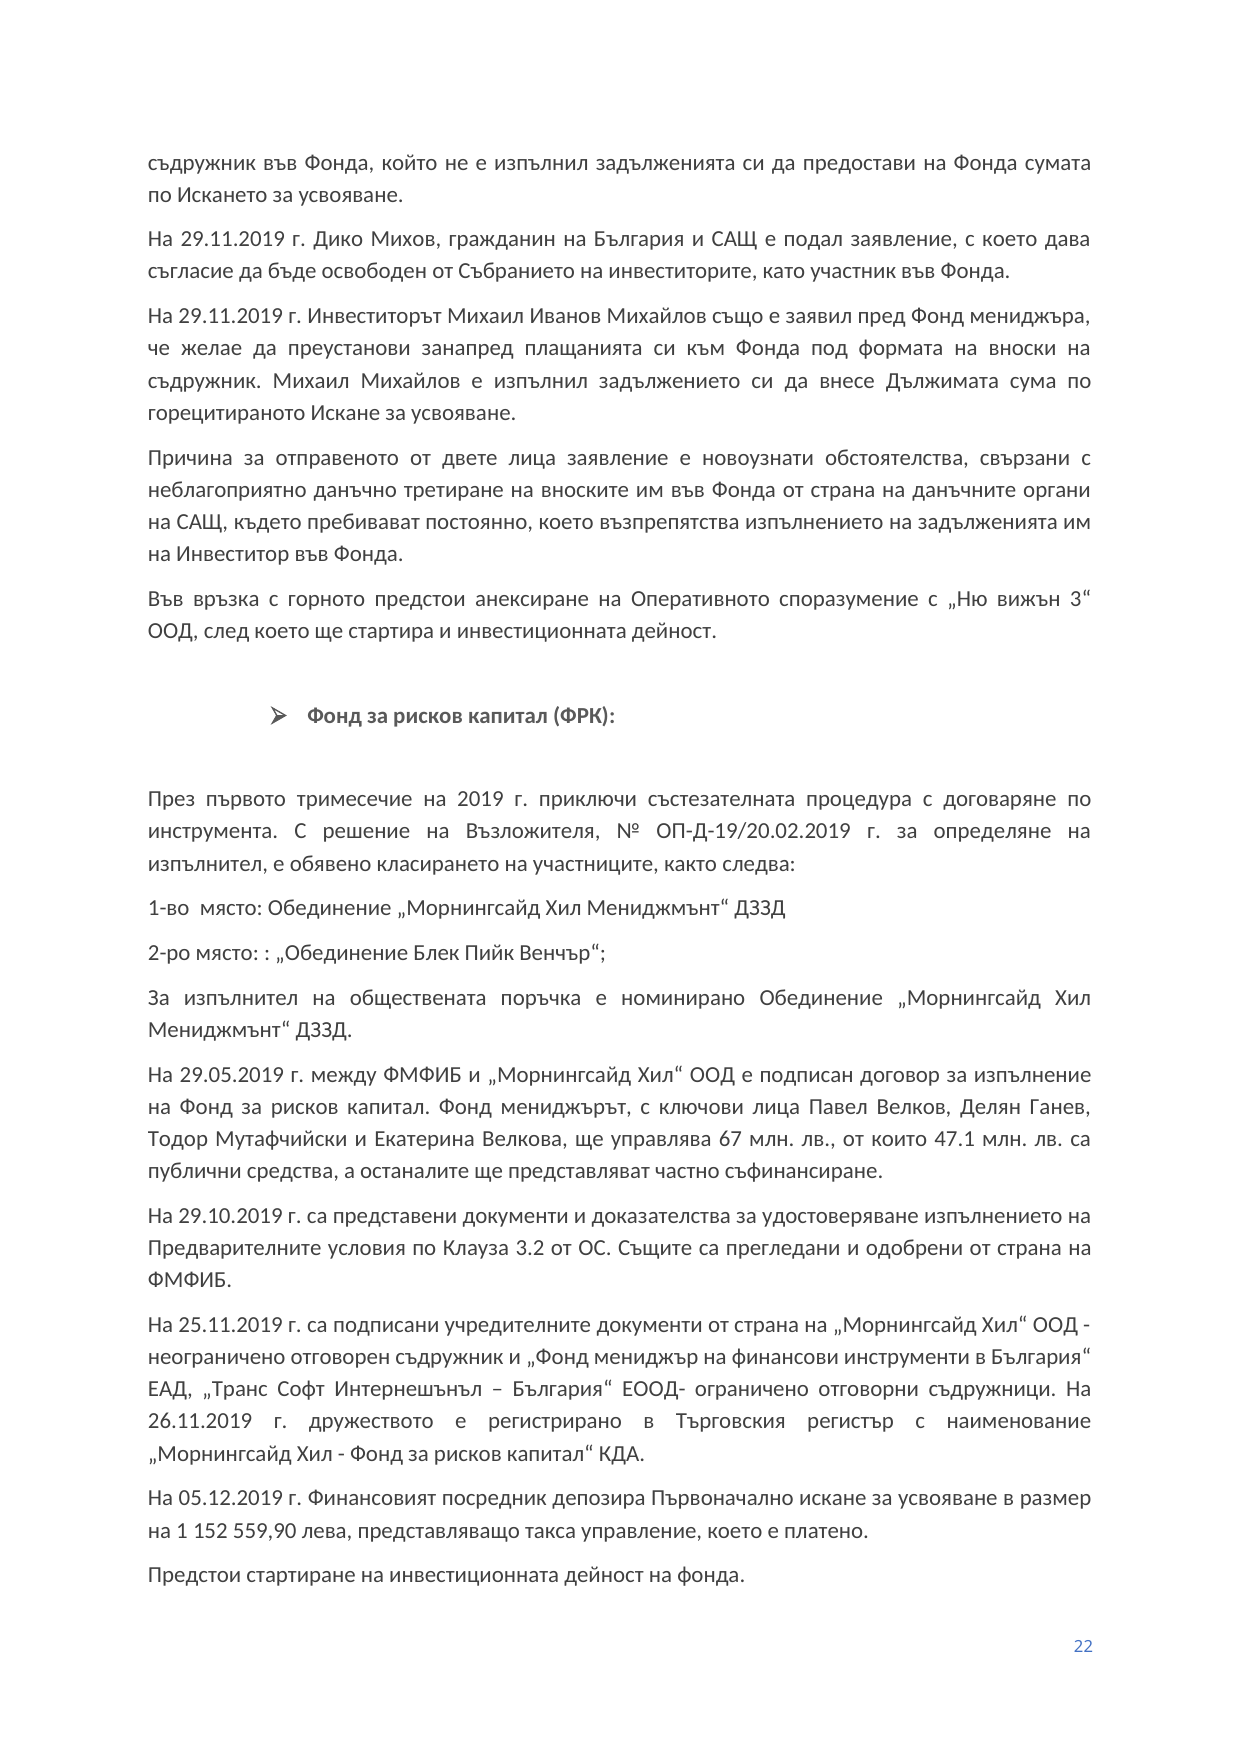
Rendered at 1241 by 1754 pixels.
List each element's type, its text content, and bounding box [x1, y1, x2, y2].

text На 29.05.2019 г. между ФМФИБ и „Морнингсайд Хил“ ООД e подписан договор за изпълнение на Фонд за рисков капитал. Фонд мениджърът, с ключови лица Павел Велков, Делян Ганев, Тодор Мутафчийски и Екатерина Велкова, ще управлява 67 млн. лв., от които 47.1 млн. лв. са публични средства, а останалите ще представляват частно съфинансиране. [148, 1060, 1093, 1184]
text През първото тримесечие на 2019 г. приключи състезателната процедура с договаряне по инструмента. С решение на Възложителя, № ОП-Д-19/20.02.2019 г. за определяне на изпълнител, е обявено класирането на участниците, както следва: [148, 784, 1093, 877]
text 1-во място: Обединение „Морнингсайд Хил Мениджмънт“ ДЗЗД [148, 893, 1093, 922]
list Фонд за рисков капитал (ФРК): [269, 701, 1093, 729]
text 2-ро място: : „Обединение Блек Пийк Венчър“; [148, 938, 1093, 966]
text На 29.11.2019 г. Дико Михов, гражданин на България и САЩ е подал заявление, с което дава съгласие да бъде освободен от Събранието на инвеститорите, като участник във Фонда. [148, 224, 1093, 285]
text На 25.11.2019 г. са подписани учредителните документи от страна на „Морнингсайд Хил“ ООД - неограничено отговорен съдружник и „Фонд мениджър на финансови инструменти в България“ ЕАД, „Транс Софт Интернешънъл – България“ ЕООД- ограничено отговорни съдружници. На 26.11.2019 г. дружеството е регистрирано в Търговския регистър с наименование „Морнингсайд Хил - Фонд за рисков капитал“ КДА. [148, 1310, 1093, 1467]
text Причина за отправеното от двете лица заявление е новоузнати обстоятелства, свързани с неблагоприятно данъчно третиране на вноските им във Фонда от страна на данъчните органи на САЩ, където пребивават постоянно, което възпрепятства изпълнението на задълженията им на Инвеститор във Фонда. [148, 443, 1093, 567]
text На 29.10.2019 г. са представени документи и доказателства за удостоверяване изпълнението на Предварителните условия по Клауза 3.2 от ОС. Същите са прегледани и одобрени от страна на ФМФИБ. [148, 1201, 1093, 1293]
text На 05.12.2019 г. Финансовият посредник депозира Първоначално искане за усвояване в размер на 1 152 559,90 лева, представляващо такса управление, което е платено. [148, 1483, 1093, 1544]
text На 29.11.2019 г. Инвеститорът Михаил Иванов Михайлов също е заявил пред Фонд мениджъра, че желае да преустанови занапред плащанията си към Фонда под формата на вноски на съдружник. Михаил Михайлов е изпълнил задължението си да внесе Дължимата сума по горецитираното Искане за усвояване. [148, 301, 1093, 426]
text Във връзка с горното предстои анексиране на Оперативното споразумение с „Ню вижън 3“ ООД, след което ще стартира и инвестиционната дейност. [148, 584, 1093, 644]
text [148, 148, 1093, 208]
text За изпълнител на обществената поръчка е номинирано Обединение „Морнингсайд Хил Мениджмънт“ ДЗЗД. [148, 983, 1093, 1043]
text Предстои стартиране на инвестиционната дейност на фонда. [148, 1560, 1093, 1588]
